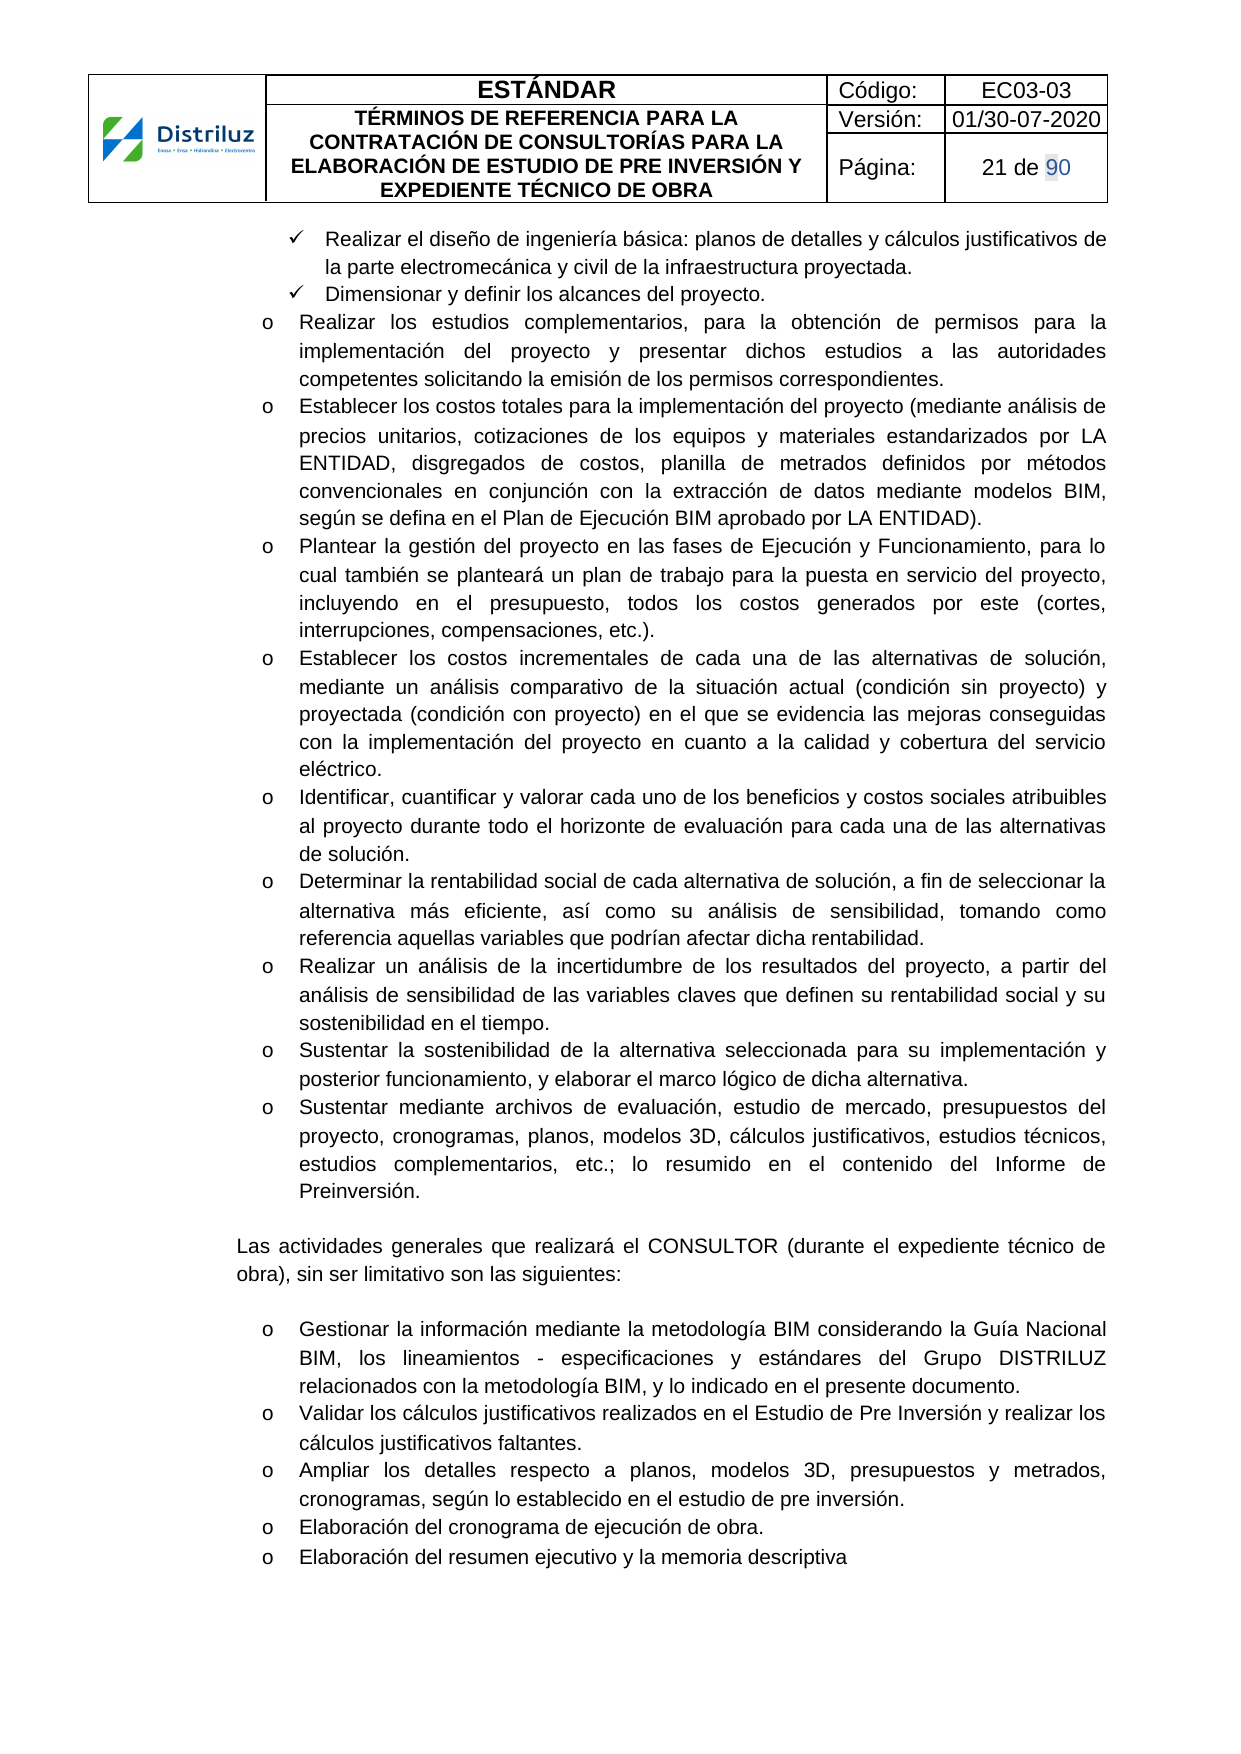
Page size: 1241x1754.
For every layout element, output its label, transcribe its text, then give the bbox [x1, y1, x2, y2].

list Determinar la rentabilidad social de cada alternativa de solución, a fin de seleccionar la alternativa más eficiente, así como su análisis de sensibilidad, tomando como referencia aquellas variables que podrían afectar dicha rentabilidad. [261, 869, 1107, 950]
picture [100, 113, 257, 164]
list Plantear la gestión del proyecto en las fases de Ejecución y Funcionamiento, para lo cual también se planteará un plan de trabajo para la puesta en servicio del proyecto, incluyendo en el presupuesto, todos los costos generados por este (cortes, interrupciones, compensaciones, etc.). [261, 533, 1107, 642]
text Dimensionar y definir los alcances del proyecto. [288, 282, 1107, 306]
list Realizar un análisis de la incertidumbre de los resultados del proyecto, a partir del análisis de sensibilidad de las variables claves que definen su rentabilidad social y su sostenibilidad en el tiempo. [261, 953, 1107, 1034]
list Gestionar la información mediante la metodología BIM considerando la Guía Nacional BIM, los lineamientos - especificaciones y estándares del Grupo DISTRILUZ relacionados con la metodología BIM, y lo indicado en el presente documento. [261, 1317, 1107, 1397]
list Realizar los estudios complementarios, para la obtención de permisos para la implementación del proyecto y presentar dichos estudios a las autoridades competentes solicitando la emisión de los permisos correspondientes. [261, 310, 1107, 391]
list Sustentar mediante archivos de evaluación, estudio de mercado, presupuestos del proyecto, cronogramas, planos, modelos 3D, cálculos justificativos, estudios técnicos, estudios complementarios, etc.; lo resumido en el contenido del Informe de Preinversión. [261, 1095, 1107, 1203]
list Ampliar los detalles respecto a planos, modelos 3D, presupuestos y metrados, cronogramas, según lo establecido en el estudio de pre inversión. [261, 1458, 1107, 1511]
list Elaboración del cronograma de ejecución de obra. [261, 1515, 1107, 1541]
list Identificar, cuantificar y valorar cada uno de los beneficios y costos sociales atribuibles al proyecto durante todo el horizonte de evaluación para cada una de las alternativas de solución. [261, 785, 1107, 866]
text Realizar el diseño de ingeniería básica: planos de detalles y cálculos justificativos de la parte electromecánica y civil de la infraestructura proyectada. [288, 227, 1107, 279]
list Sustentar la sostenibilidad de la alternativa seleccionada para su implementación y posterior funcionamiento, y elaborar el marco lógico de dicha alternativa. [261, 1038, 1107, 1091]
list Elaboración del resumen ejecutivo y la memoria descriptiva [261, 1544, 1107, 1570]
list Validar los cálculos justificativos realizados en el Estudio de Pre Inversión y realizar los cálculos justificativos faltantes. [261, 1401, 1107, 1454]
text Las actividades generales que realizará el CONSULTOR (durante el expediente técnico de obra), sin ser limitativo son las siguientes: [236, 1234, 1107, 1286]
list Establecer los costos incrementales de cada una de las alternativas de solución, mediante un análisis comparativo de la situación actual (condición sin proyecto) y proyectada (condición con proyecto) en el que se evidencia las mejoras conseguidas con la implementación del proyecto en cuanto a la calidad y cobertura del servicio eléctrico. [261, 645, 1107, 781]
list Establecer los costos totales para la implementación del proyecto (mediante análisis de precios unitarios, cotizaciones de los equipos y materiales estandarizados por LA ENTIDAD, disgregados de costos, planilla de metrados definidos por métodos convencionales en conjunción con la extracción de datos mediante modelos BIM, según se defina en el Plan de Ejecución BIM aprobado por LA ENTIDAD). [261, 394, 1107, 530]
